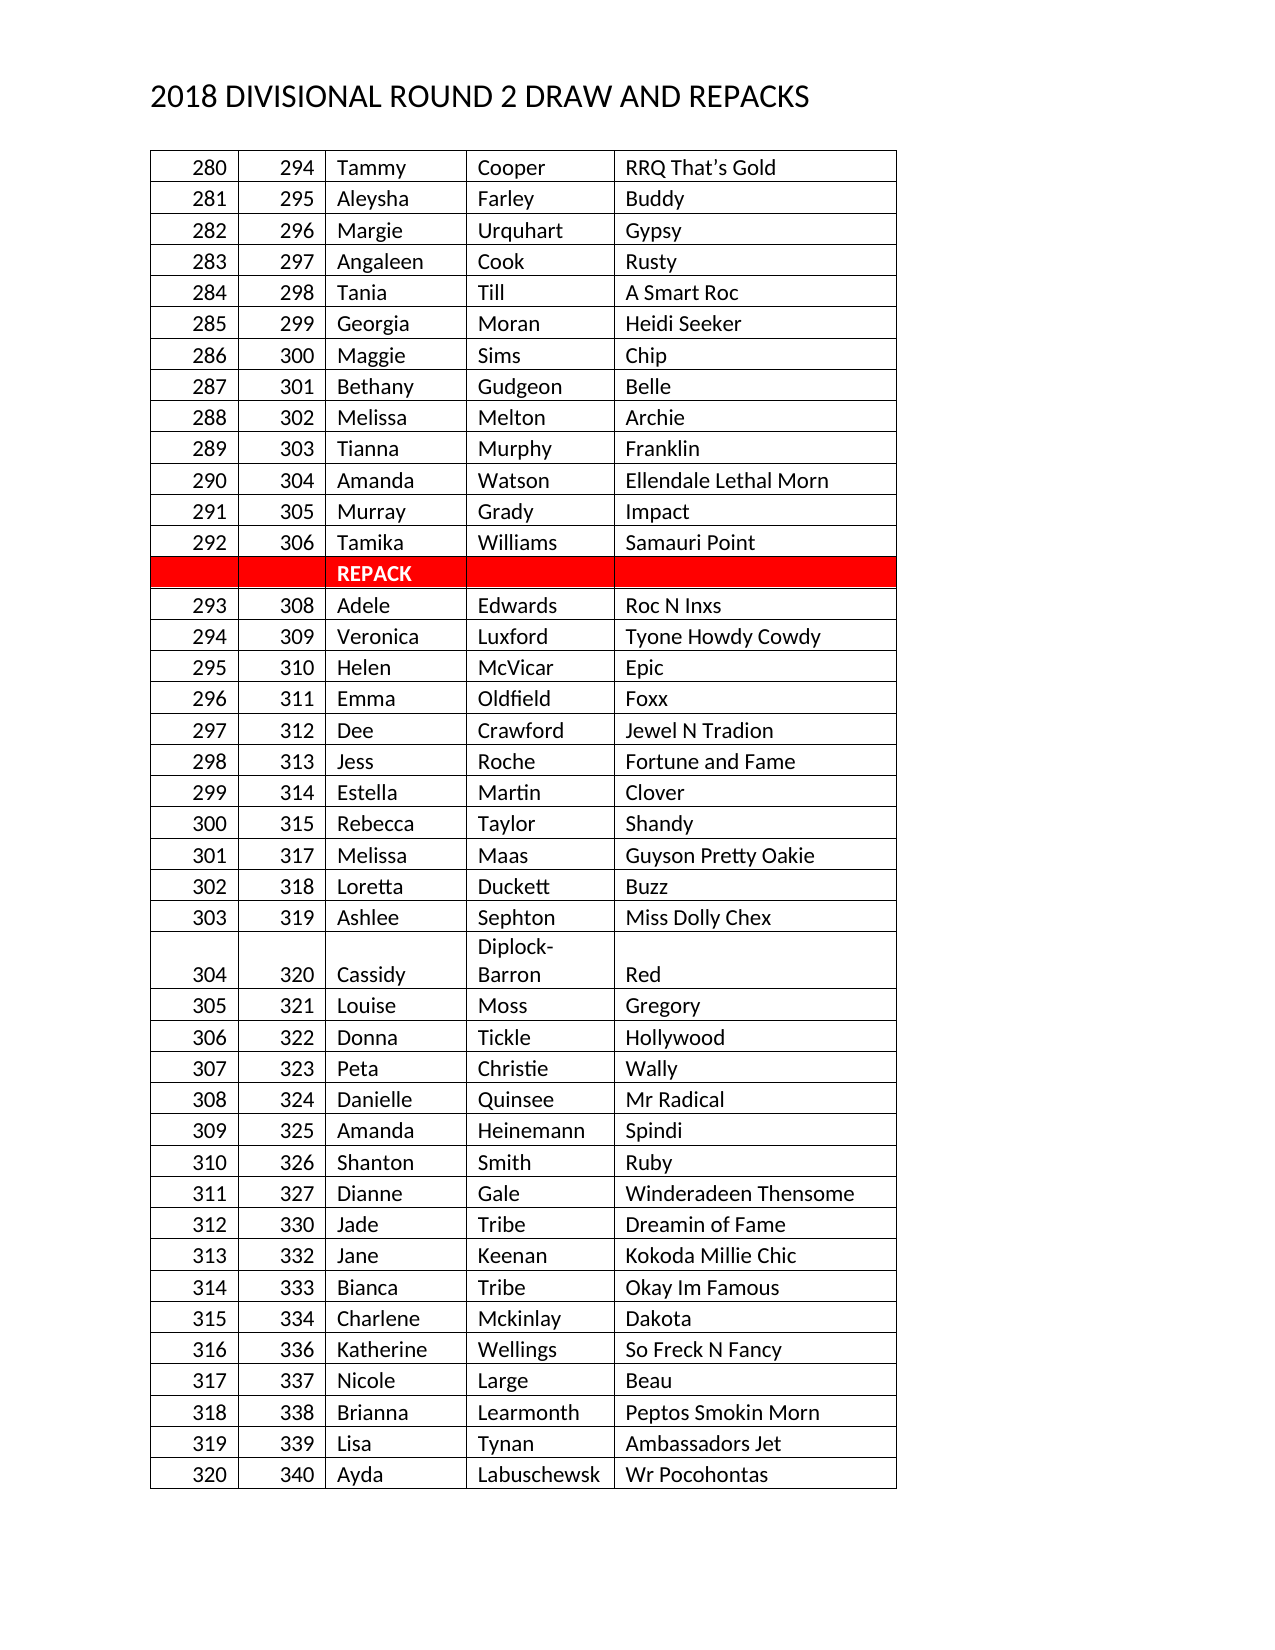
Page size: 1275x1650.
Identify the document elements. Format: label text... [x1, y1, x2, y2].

table_cell Charlene [326, 1302, 466, 1332]
table_cell Mckinlay [467, 1302, 614, 1332]
table_cell 321 [239, 989, 325, 1019]
table_cell Beau [615, 1364, 896, 1394]
table_cell 287 [151, 370, 238, 400]
table_cell Ruby [615, 1146, 896, 1176]
table_cell [239, 557, 325, 587]
table_cell Gudgeon [467, 370, 614, 400]
table_cell 330 [239, 1208, 325, 1238]
table_cell Epic [615, 651, 896, 681]
table_cell 324 [239, 1083, 325, 1113]
table_cell 301 [239, 370, 325, 400]
table_cell Dee [326, 714, 466, 744]
table_cell Taylor [467, 807, 614, 837]
table_cell Veronica [326, 620, 466, 650]
table_cell 320 [151, 1458, 238, 1488]
table_cell Gregory [615, 989, 896, 1019]
table_cell Louise [326, 989, 466, 1019]
table_cell 337 [239, 1364, 325, 1394]
table_cell Guyson Pretty Oakie [615, 839, 896, 869]
table_cell Donna [326, 1021, 466, 1051]
table_cell Ambassadors Jet [615, 1427, 896, 1457]
table_cell Shandy [615, 807, 896, 837]
table_cell Samauri Point [615, 526, 896, 556]
table_cell 318 [151, 1396, 238, 1426]
table_cell 284 [151, 276, 238, 306]
table_cell Moran [467, 307, 614, 337]
table_cell Jewel N Tradion [615, 714, 896, 744]
table_cell 339 [239, 1427, 325, 1457]
table_cell 303 [151, 901, 238, 931]
table_cell 310 [151, 1146, 238, 1176]
table_cell Smith [467, 1146, 614, 1176]
table_cell 302 [239, 401, 325, 431]
table_cell Amanda [326, 464, 466, 494]
table_cell 311 [239, 682, 325, 712]
table_cell 318 [239, 870, 325, 900]
table_cell Sims [467, 339, 614, 369]
table_cell REPACK [326, 557, 466, 587]
table_cell Dreamin of Fame [615, 1208, 896, 1238]
table_cell 307 [151, 1052, 238, 1082]
table_cell 313 [151, 1239, 238, 1269]
table_cell 319 [239, 901, 325, 931]
table_cell Peptos Smokin Morn [615, 1396, 896, 1426]
table_cell 295 [239, 182, 325, 212]
table_cell Spindi [615, 1114, 896, 1144]
table_cell 296 [239, 214, 325, 244]
table_cell So Freck N Fancy [615, 1333, 896, 1363]
table_cell Moss [467, 989, 614, 1019]
table_cell 323 [239, 1052, 325, 1082]
table_cell Jess [326, 745, 466, 775]
table_cell Katherine [326, 1333, 466, 1363]
table_cell Luxford [467, 620, 614, 650]
table_cell 317 [151, 1364, 238, 1394]
table_cell 309 [239, 620, 325, 650]
table_cell 298 [239, 276, 325, 306]
table_cell 338 [239, 1396, 325, 1426]
table_cell Crawford [467, 714, 614, 744]
table_cell Bianca [326, 1271, 466, 1301]
table_cell A Smart Roc [615, 276, 896, 306]
table_cell Gypsy [615, 214, 896, 244]
table_cell Ellendale Lethal Morn [615, 464, 896, 494]
table_cell Rusty [615, 245, 896, 275]
table_cell Melton [467, 401, 614, 431]
table_cell 293 [151, 589, 238, 619]
table_cell 340 [239, 1458, 325, 1488]
table_cell Maggie [326, 339, 466, 369]
table_cell 313 [239, 745, 325, 775]
table_cell RRQ That’s Gold [615, 151, 896, 181]
table_cell Jane [326, 1239, 466, 1269]
table_cell Diplock-Barron [467, 932, 614, 988]
table_cell 309 [151, 1114, 238, 1144]
table_cell 288 [151, 401, 238, 431]
table_cell 294 [151, 620, 238, 650]
table_cell Bethany [326, 370, 466, 400]
table_cell 294 [239, 151, 325, 181]
table_cell Estella [326, 776, 466, 806]
table_cell Buddy [615, 182, 896, 212]
table_cell Shanton [326, 1146, 466, 1176]
table_cell Tianna [326, 432, 466, 462]
table_cell 281 [151, 182, 238, 212]
table_cell Watson [467, 464, 614, 494]
table_cell 315 [151, 1302, 238, 1332]
table_cell Tribe [467, 1271, 614, 1301]
table_cell Tynan [467, 1427, 614, 1457]
table_cell 314 [151, 1271, 238, 1301]
table_cell 283 [151, 245, 238, 275]
table_cell 303 [239, 432, 325, 462]
table_cell Belle [615, 370, 896, 400]
table_cell Cassidy [326, 932, 466, 988]
table_cell 305 [151, 989, 238, 1019]
table_cell Murphy [467, 432, 614, 462]
table_cell Christie [467, 1052, 614, 1082]
table_cell Ayda [326, 1458, 466, 1488]
table_cell Tribe [467, 1208, 614, 1238]
table_cell 304 [151, 932, 238, 988]
table_cell [615, 557, 896, 587]
table_cell Dianne [326, 1177, 466, 1207]
table_cell Adele [326, 589, 466, 619]
table_cell 299 [239, 307, 325, 337]
table_cell Red [615, 932, 896, 988]
table_cell 295 [151, 651, 238, 681]
table_cell Winderadeen Thensome [615, 1177, 896, 1207]
table_cell Tammy [326, 151, 466, 181]
table_cell 305 [239, 495, 325, 525]
table_cell Wellings [467, 1333, 614, 1363]
table_cell Helen [326, 651, 466, 681]
table_cell Sephton [467, 901, 614, 931]
table_cell Roc N Inxs [615, 589, 896, 619]
table_cell Labuschewski [467, 1458, 614, 1488]
table_cell Keenan [467, 1239, 614, 1269]
table_cell Jade [326, 1208, 466, 1238]
table_cell Martin [467, 776, 614, 806]
table_cell 319 [151, 1427, 238, 1457]
table_cell Murray [326, 495, 466, 525]
table_cell Tickle [467, 1021, 614, 1051]
table_cell 285 [151, 307, 238, 337]
table_cell Mr Radical [615, 1083, 896, 1113]
table_cell Oldfield [467, 682, 614, 712]
table_cell Williams [467, 526, 614, 556]
table_cell 297 [151, 714, 238, 744]
table_cell 298 [151, 745, 238, 775]
table_cell 306 [239, 526, 325, 556]
table_cell 291 [151, 495, 238, 525]
table_cell Wr Pocohontas [615, 1458, 896, 1488]
table_cell 300 [239, 339, 325, 369]
table_cell Grady [467, 495, 614, 525]
table_cell Melissa [326, 839, 466, 869]
table_cell Roche [467, 745, 614, 775]
table_cell Gale [467, 1177, 614, 1207]
table_cell Maas [467, 839, 614, 869]
table_cell Buzz [615, 870, 896, 900]
table_cell Okay Im Famous [615, 1271, 896, 1301]
table_cell 292 [151, 526, 238, 556]
table_cell Archie [615, 401, 896, 431]
table_cell Clover [615, 776, 896, 806]
table_cell Quinsee [467, 1083, 614, 1113]
table_cell 312 [151, 1208, 238, 1238]
table_cell Georgia [326, 307, 466, 337]
table_cell Emma [326, 682, 466, 712]
table_cell Kokoda Millie Chic [615, 1239, 896, 1269]
table_cell 310 [239, 651, 325, 681]
table_cell Heidi Seeker [615, 307, 896, 337]
table_cell 320 [239, 932, 325, 988]
table_cell 336 [239, 1333, 325, 1363]
table_cell Foxx [615, 682, 896, 712]
table_cell Wally [615, 1052, 896, 1082]
table_cell Farley [467, 182, 614, 212]
table_cell 280 [151, 151, 238, 181]
table_cell Edwards [467, 589, 614, 619]
table_cell Ashlee [326, 901, 466, 931]
table_cell 314 [239, 776, 325, 806]
table_cell 315 [239, 807, 325, 837]
table_cell Cooper [467, 151, 614, 181]
table_cell 300 [151, 807, 238, 837]
table_cell 299 [151, 776, 238, 806]
table_cell 289 [151, 432, 238, 462]
table_cell Learmonth [467, 1396, 614, 1426]
table_cell Rebecca [326, 807, 466, 837]
table_cell 297 [239, 245, 325, 275]
table_cell 302 [151, 870, 238, 900]
table_cell 308 [151, 1083, 238, 1113]
table_cell Heinemann [467, 1114, 614, 1144]
table_cell 282 [151, 214, 238, 244]
table_cell Fortune and Fame [615, 745, 896, 775]
table_cell Urquhart [467, 214, 614, 244]
table_cell Dakota [615, 1302, 896, 1332]
table_cell Duckett [467, 870, 614, 900]
table_cell Lisa [326, 1427, 466, 1457]
table_cell Till [467, 276, 614, 306]
table_cell McVicar [467, 651, 614, 681]
table_cell Impact [615, 495, 896, 525]
table_cell 322 [239, 1021, 325, 1051]
table_cell 312 [239, 714, 325, 744]
table_cell Peta [326, 1052, 466, 1082]
table_cell 316 [151, 1333, 238, 1363]
table_cell 325 [239, 1114, 325, 1144]
table_cell 327 [239, 1177, 325, 1207]
table_cell Loretta [326, 870, 466, 900]
table_cell 317 [239, 839, 325, 869]
table_cell Cook [467, 245, 614, 275]
table_cell 308 [239, 589, 325, 619]
table_cell 296 [151, 682, 238, 712]
table_cell Margie [326, 214, 466, 244]
table_cell Tamika [326, 526, 466, 556]
table_cell Melissa [326, 401, 466, 431]
table_cell 304 [239, 464, 325, 494]
table_cell Tyone Howdy Cowdy [615, 620, 896, 650]
table_cell Tania [326, 276, 466, 306]
table_cell [151, 557, 238, 587]
table_cell Angaleen [326, 245, 466, 275]
table_cell Chip [615, 339, 896, 369]
table_cell Large [467, 1364, 614, 1394]
table_cell Nicole [326, 1364, 466, 1394]
table_cell Danielle [326, 1083, 466, 1113]
table_cell 286 [151, 339, 238, 369]
table_cell 334 [239, 1302, 325, 1332]
table_cell [467, 557, 614, 587]
table_cell 326 [239, 1146, 325, 1176]
table_cell 301 [151, 839, 238, 869]
table_cell Miss Dolly Chex [615, 901, 896, 931]
table_cell 290 [151, 464, 238, 494]
table_cell Brianna [326, 1396, 466, 1426]
table_cell 311 [151, 1177, 238, 1207]
table_cell Amanda [326, 1114, 466, 1144]
table_cell Aleysha [326, 182, 466, 212]
table_cell 306 [151, 1021, 238, 1051]
table_cell 333 [239, 1271, 325, 1301]
table_cell Franklin [615, 432, 896, 462]
table_cell 332 [239, 1239, 325, 1269]
table_cell Hollywood [615, 1021, 896, 1051]
